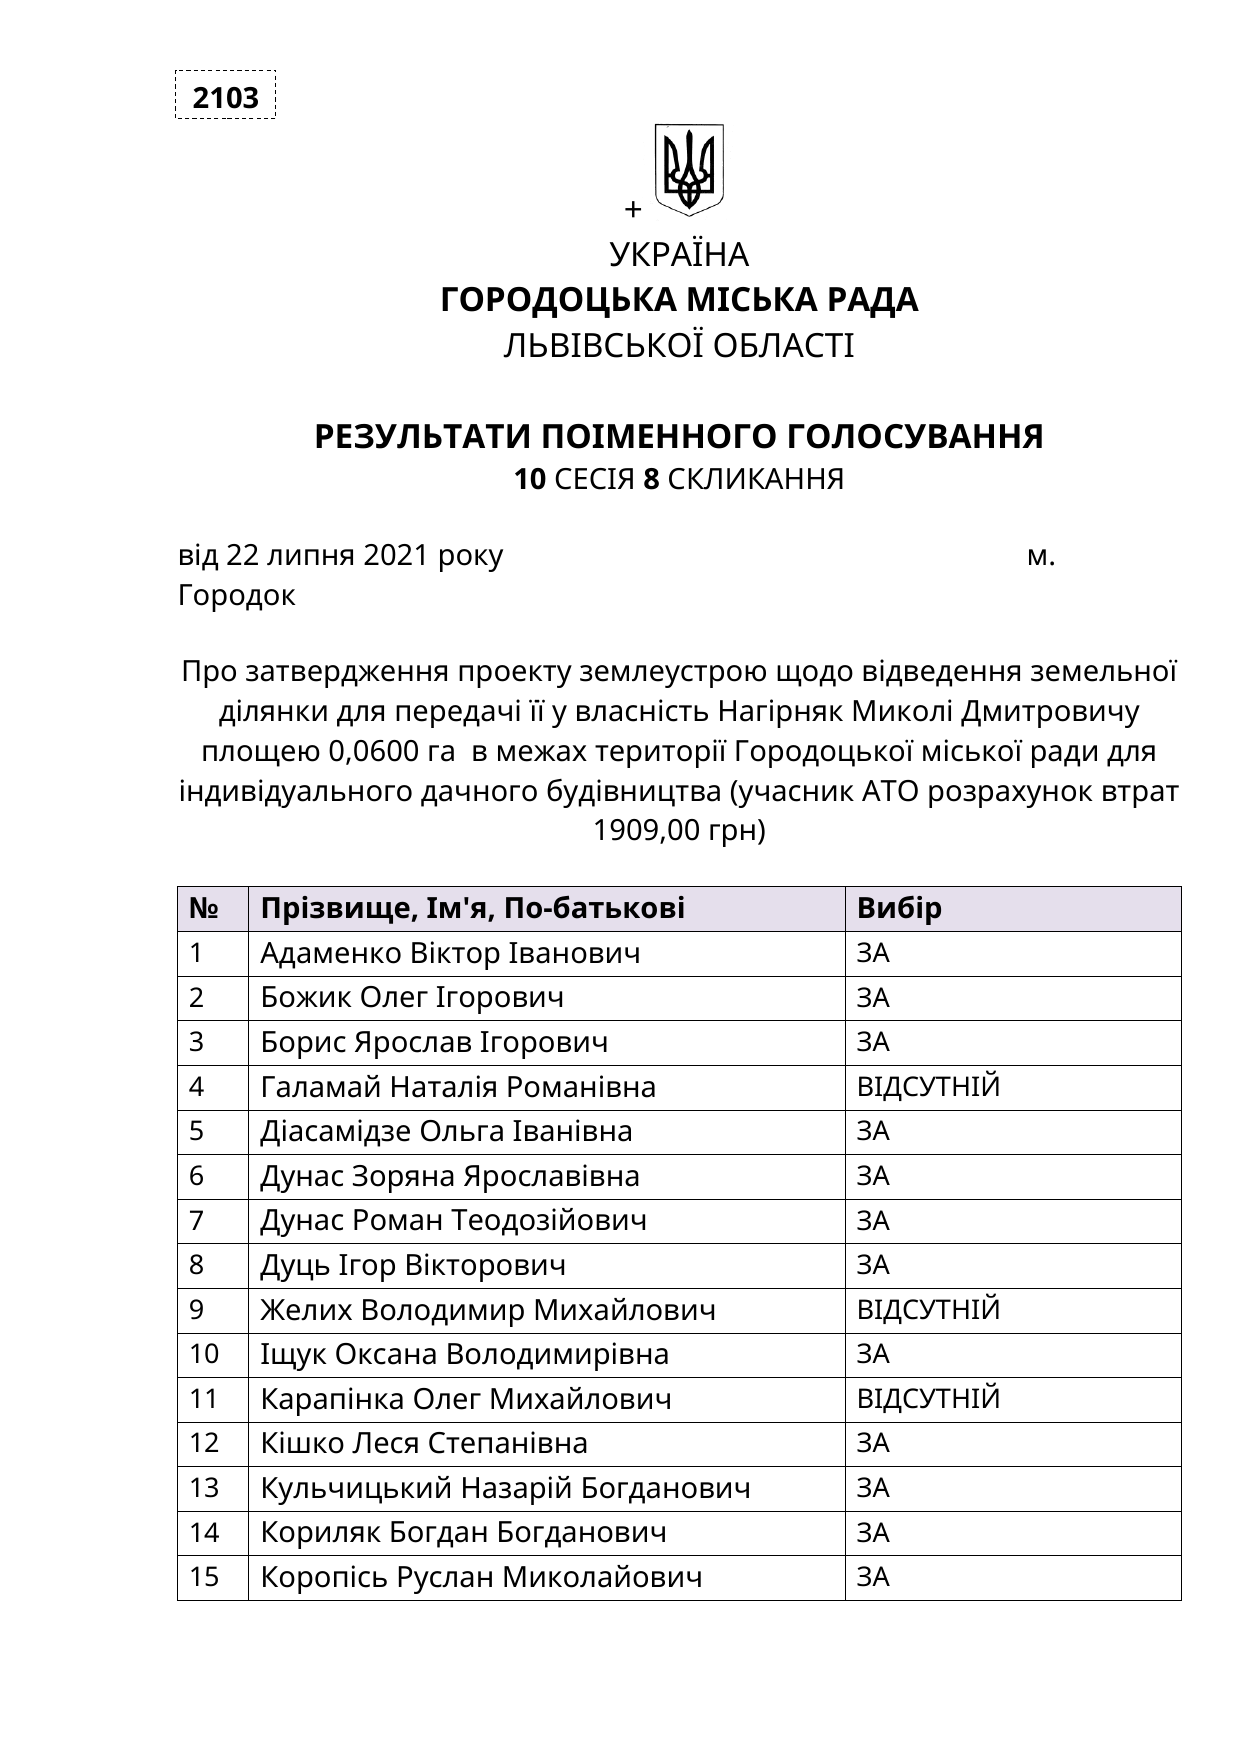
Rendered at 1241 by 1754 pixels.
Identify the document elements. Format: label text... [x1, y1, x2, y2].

text 10 СЕСІЯ 8 СКЛИКАННЯ [177, 458, 1181, 498]
table_cell Карапінка Олег Михайлович [249, 1378, 845, 1422]
table_cell ЗА [846, 1244, 1181, 1288]
table_cell Божик Олег Ігорович [249, 977, 845, 1020]
table_cell 15 [178, 1556, 248, 1600]
table_cell Борис Ярослав Ігорович [249, 1021, 845, 1065]
table_cell Коропісь Руслан Миколайович [249, 1556, 845, 1600]
table_cell 10 [178, 1334, 248, 1377]
table_cell 14 [178, 1512, 248, 1555]
table_cell 13 [178, 1467, 248, 1511]
table_cell 5 [178, 1111, 248, 1154]
text РЕЗУЛЬТАТИ ПОІМЕННОГО ГОЛОСУВАННЯ [177, 412, 1181, 458]
table_cell ЗА [846, 932, 1181, 976]
table_cell Іщук Оксана Володимирівна [249, 1334, 845, 1377]
table_cell ВІДСУТНІЙ [846, 1289, 1181, 1332]
text Про затвердження проекту землеустрою щодо відведення земельної ділянки для передачі її у власність Нагірняк Миколі Дмитровичу площею 0,0600 га в межах території Городоцької міської ради для індивідуального дачного будівництва (учасник АТО розрахунок втрат 1909,00 грн) [177, 651, 1181, 849]
table_cell 9 [178, 1289, 248, 1332]
table_cell 2 [178, 977, 248, 1020]
table_cell ЗА [846, 1556, 1181, 1600]
table_cell Діасамідзе Ольга Іванівна [249, 1111, 845, 1154]
table_cell ЗА [846, 977, 1181, 1020]
table_cell Адаменко Віктор Іванович [249, 932, 845, 976]
table_cell 1 [178, 932, 248, 976]
picture [642, 118, 735, 221]
table_cell Кориляк Богдан Богданович [249, 1512, 845, 1555]
table_header Вибір [846, 887, 1181, 931]
table_cell ЗА [846, 1512, 1181, 1555]
table_cell 7 [178, 1200, 248, 1243]
table_cell Кішко Леся Степанівна [249, 1423, 845, 1466]
table_cell ЗА [846, 1200, 1181, 1243]
table_cell 3 [178, 1021, 248, 1065]
table_header Прізвище, Ім'я, По-батькові [249, 887, 845, 931]
table_cell Желих Володимир Михайлович [249, 1289, 845, 1332]
text УКРАЇНА [177, 231, 1181, 276]
table_cell 11 [178, 1378, 248, 1422]
table_cell Дунас Зоряна Ярославівна [249, 1155, 845, 1199]
text + [177, 118, 1181, 231]
table_header № [178, 887, 248, 931]
table_cell 4 [178, 1066, 248, 1109]
table_cell Кульчицький Назарій Богданович [249, 1467, 845, 1511]
table_cell 8 [178, 1244, 248, 1288]
table_cell 6 [178, 1155, 248, 1199]
table_cell ЗА [846, 1021, 1181, 1065]
table_cell ЗА [846, 1155, 1181, 1199]
text від 22 липня 2021 року м. Городок [177, 534, 1181, 614]
table_cell Дунас Роман Теодозійович [249, 1200, 845, 1243]
table_cell ЗА [846, 1111, 1181, 1154]
table_cell Галамай Наталія Романівна [249, 1066, 845, 1109]
table_cell ЗА [846, 1334, 1181, 1377]
text ЛЬВІВСЬКОЇ ОБЛАСТІ [177, 322, 1181, 367]
table_cell ВІДСУТНІЙ [846, 1378, 1181, 1422]
text ГОРОДОЦЬКА МІСЬКА РАДА [177, 276, 1181, 322]
table_cell Дуць Ігор Вікторович [249, 1244, 845, 1288]
table_cell 12 [178, 1423, 248, 1466]
table_cell ВІДСУТНІЙ [846, 1066, 1181, 1109]
table_cell ЗА [846, 1423, 1181, 1466]
table_cell ЗА [846, 1467, 1181, 1511]
